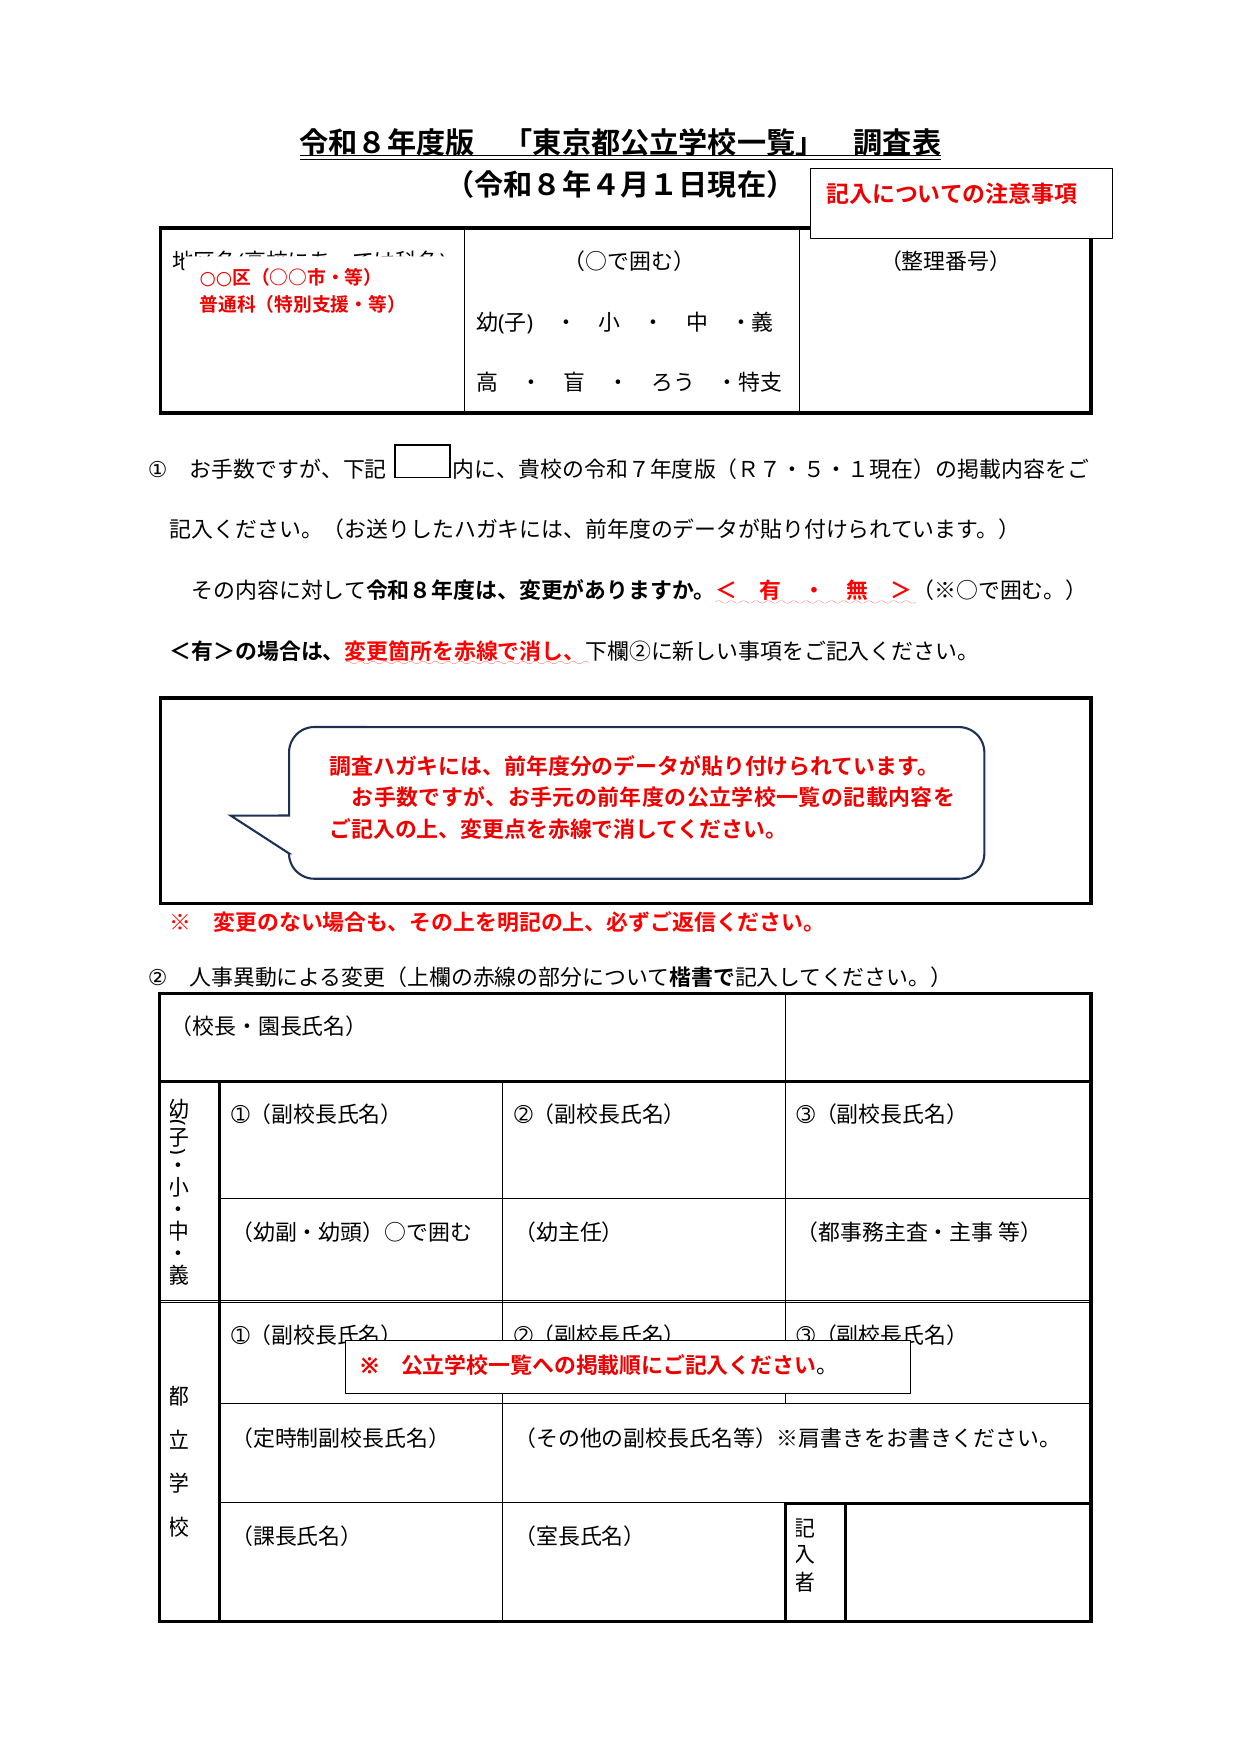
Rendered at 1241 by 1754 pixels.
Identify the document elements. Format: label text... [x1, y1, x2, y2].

table_cell （幼副・幼頭）○で囲む [221, 1199, 502, 1300]
text その内容に対して令和８年度は、変更がありますか。＜ 有 ・ 無 ＞（※○で囲む。） [148, 558, 1092, 619]
table_cell 幼(子)・小・中・義 [161, 1083, 218, 1300]
table_cell （幼主任） [503, 1199, 785, 1300]
table_cell （都事務主査・主事 等） [786, 1199, 1089, 1300]
table_cell （定時制副校長氏名） [221, 1404, 502, 1502]
table_header （○で囲む） 幼(子) ・ 小 ・ 中 ・義 高 ・ 盲 ・ ろう ・特支 [465, 230, 799, 411]
text ※ 変更のない場合も、その上を明記の上、必ずご返信ください。 [148, 905, 1092, 937]
text ＜有＞の場合は、変更箇所を赤線で消し、下欄②に新しい事項をご記入ください。 [148, 619, 1092, 680]
text ① お手数ですが、下記 内に、貴校の令和７年度版（Ｒ７・５・１現在）の掲載内容をご記入ください。（お送りしたハガキには、前年度のデータが貼り付けられています。） [148, 437, 1092, 558]
text 令和８年度版 「東京都公立学校一覧」 調査表 [148, 119, 1092, 161]
table_header [162, 700, 1089, 902]
table_cell [847, 1505, 1089, 1620]
table_cell （室長氏名） [503, 1503, 784, 1620]
table_cell 記 入 者 [787, 1505, 844, 1620]
table_header （整理番号） [800, 230, 1089, 411]
table_header 地区名(高校にあっては科名) [162, 230, 464, 411]
text ② 人事異動による変更（上欄の赤線の部分について楷書で記入してください。） [148, 960, 1092, 992]
table_cell ➁（副校長氏名） [503, 1303, 785, 1340]
table_header [786, 995, 1089, 1080]
table_cell （その他の副校長氏名等）※肩書きをお書きください。 [503, 1404, 1089, 1502]
table_cell （課長氏名） [221, 1503, 502, 1620]
table_cell ➁（副校長氏名） [503, 1083, 785, 1197]
table_cell ➂（副校長氏名） [786, 1303, 1089, 1403]
table_cell ➀（副校長氏名） [221, 1083, 502, 1197]
table_cell 都 立 学 校 [161, 1303, 218, 1620]
text （令和８年４月１日現在） [148, 161, 1092, 204]
table_cell ➀（副校長氏名） [221, 1303, 502, 1403]
table_cell ➂（副校長氏名） [786, 1083, 1089, 1197]
table_header （校長・園長氏名） [161, 995, 785, 1080]
